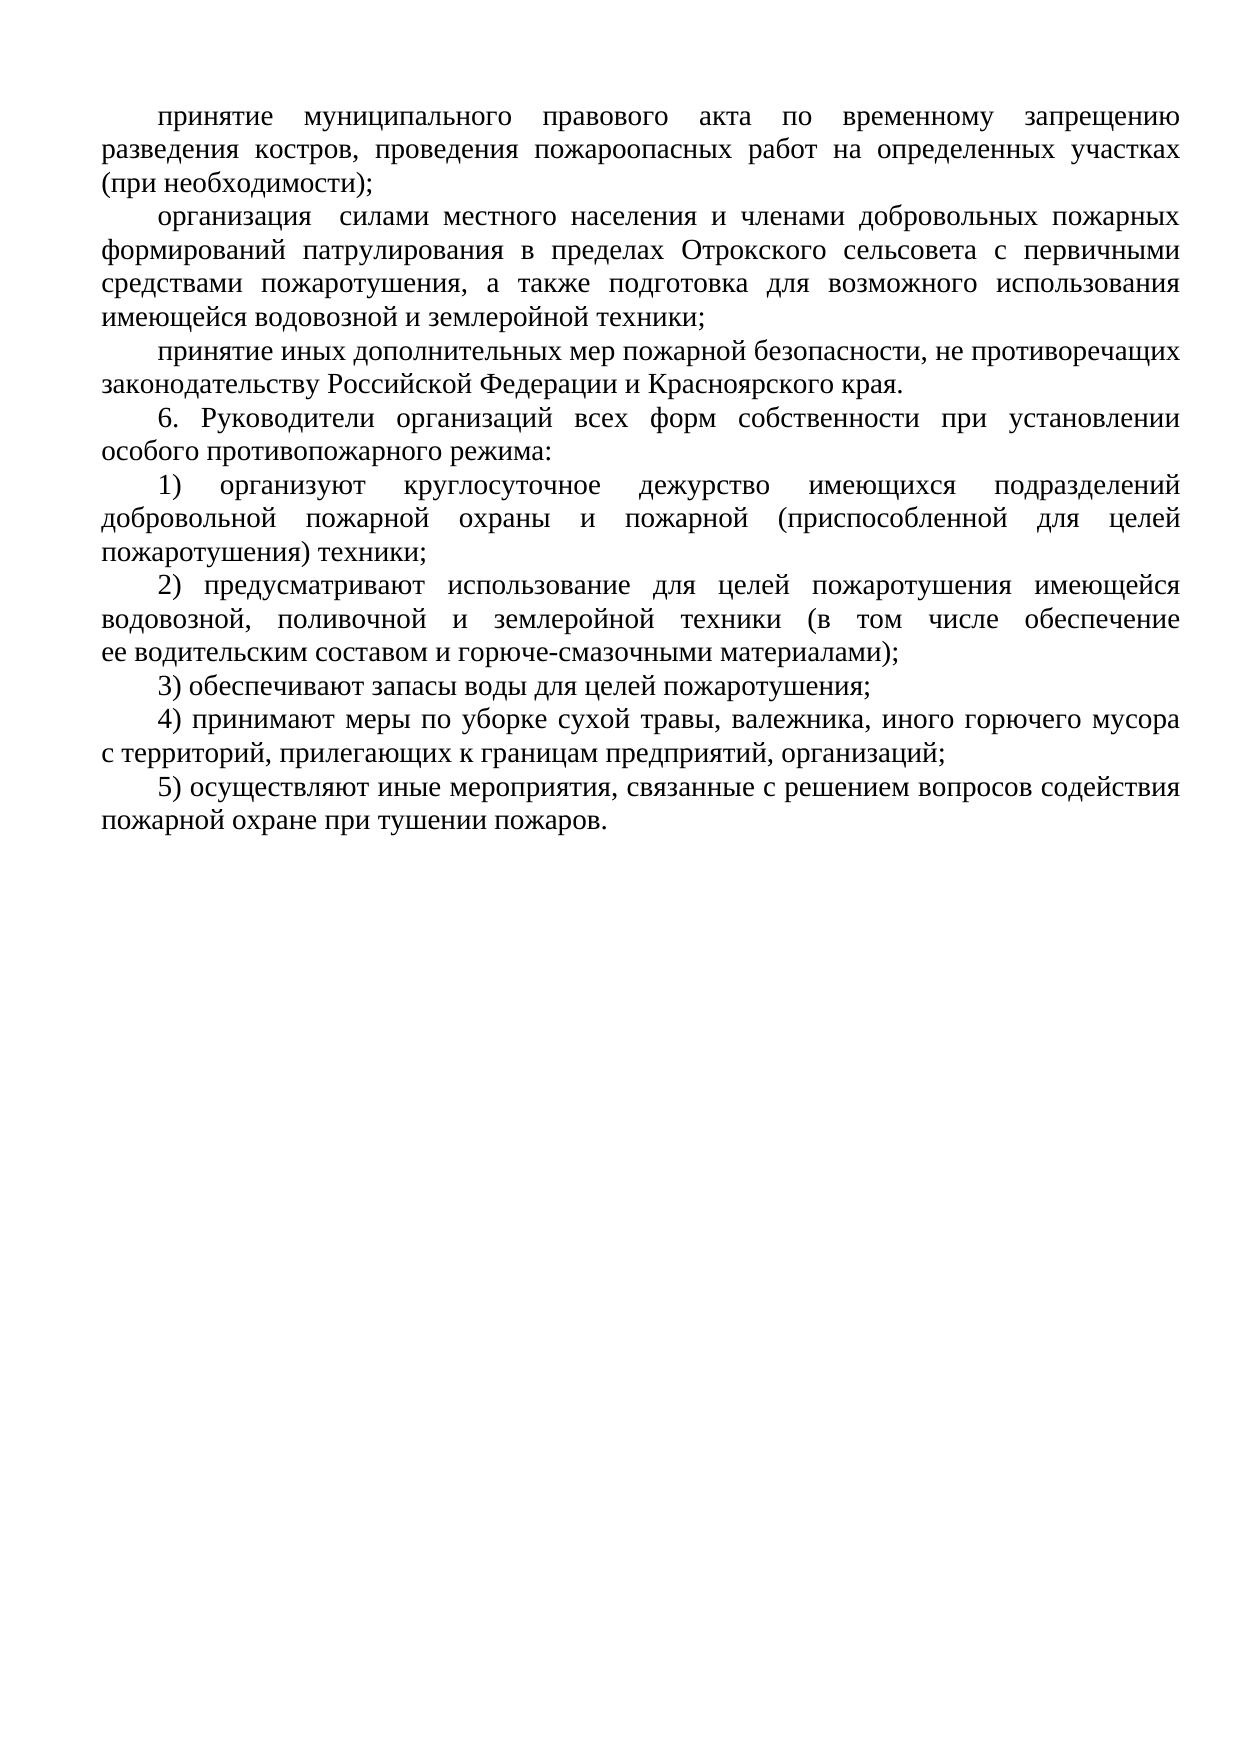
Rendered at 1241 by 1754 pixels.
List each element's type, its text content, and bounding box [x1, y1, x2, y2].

text принятие муниципального правового акта по временному запрещению разведения костров, проведения пожароопасных работ на определенных участках (при необходимости); [101, 98, 1181, 198]
text 3) обеспечивают запасы воды для целей пожаротушения; [101, 668, 1181, 702]
text 2) предусматривают использование для целей пожаротушения имеющейся водовозной, поливочной и землеройной техники (в том числе обеспечение ее водительским составом и горюче-смазочными материалами); [101, 567, 1181, 668]
text 6. Руководители организаций всех форм собственности при установлении особого противопожарного режима: [101, 400, 1181, 467]
text 1) организуют круглосуточное дежурство имеющихся подразделений добровольной пожарной охраны и пожарной (приспособленной для целей пожаротушения) техники; [101, 467, 1181, 567]
text 4) принимают меры по уборке сухой травы, валежника, иного горючего мусора с территорий, прилегающих к границам предприятий, организаций; [101, 702, 1181, 769]
text принятие иных дополнительных мер пожарной безопасности, не противоречащих законодательству Российской Федерации и Красноярского края. [101, 333, 1181, 400]
text 5) осуществляют иные мероприятия, связанные с решением вопросов содействия пожарной охране при тушении пожаров. [101, 769, 1181, 836]
text организация силами местного населения и членами добровольных пожарных формирований патрулирования в пределах Отрокского сельсовета с первичными средствами пожаротушения, а также подготовка для возможного использования имеющейся водовозной и землеройной техники; [101, 198, 1181, 333]
